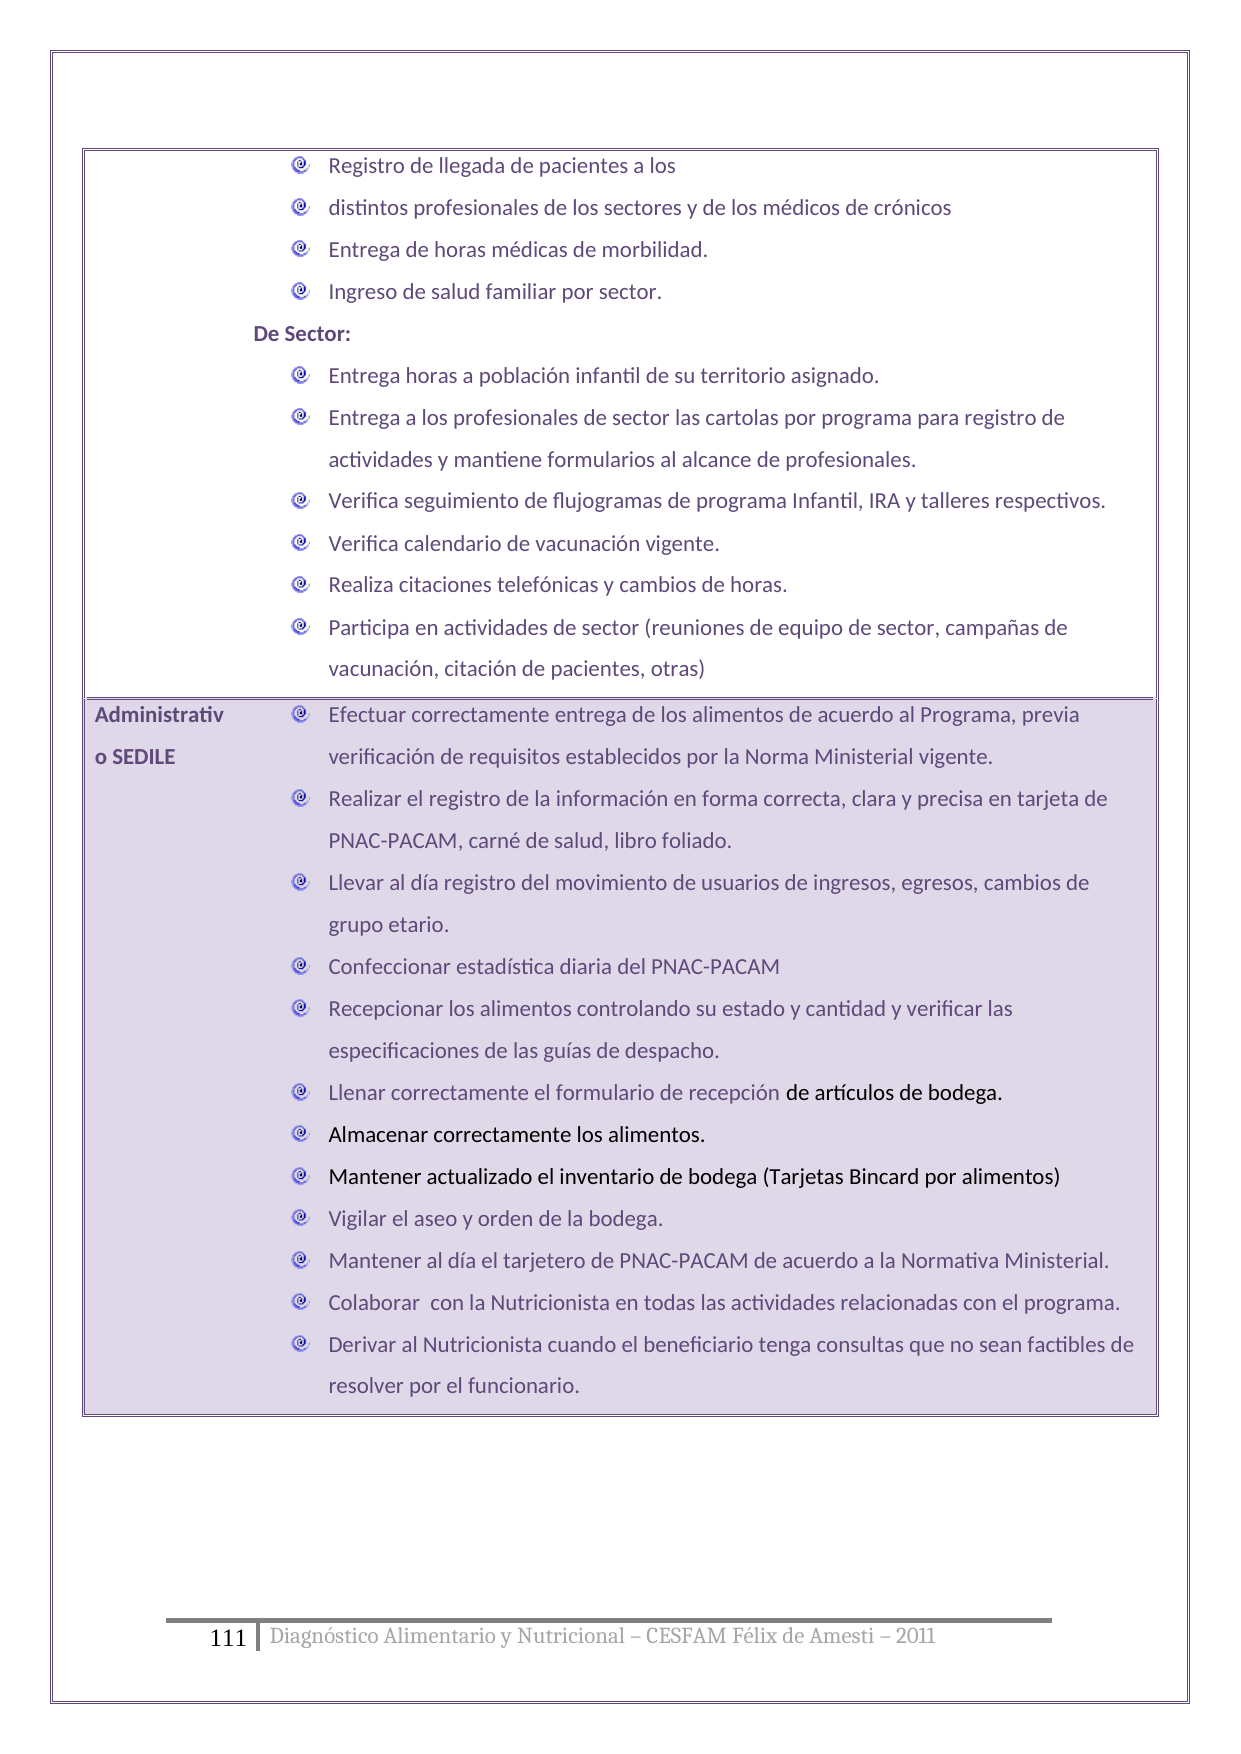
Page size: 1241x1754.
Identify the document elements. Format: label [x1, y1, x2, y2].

picture [291, 408, 310, 425]
picture [291, 282, 310, 300]
picture [291, 1293, 310, 1310]
picture [291, 534, 310, 551]
picture [291, 1167, 310, 1185]
picture [291, 705, 310, 723]
picture [291, 789, 310, 807]
picture [291, 1125, 310, 1142]
picture [291, 873, 310, 891]
picture [291, 1209, 310, 1226]
picture [291, 1083, 310, 1101]
picture [291, 957, 310, 975]
picture [291, 618, 310, 635]
picture [291, 999, 310, 1017]
picture [291, 1251, 310, 1269]
picture [291, 492, 310, 509]
picture [291, 1335, 310, 1352]
picture [291, 240, 310, 257]
picture [291, 366, 310, 384]
picture [291, 576, 310, 593]
picture [291, 198, 310, 216]
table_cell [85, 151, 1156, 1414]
picture [291, 156, 310, 174]
